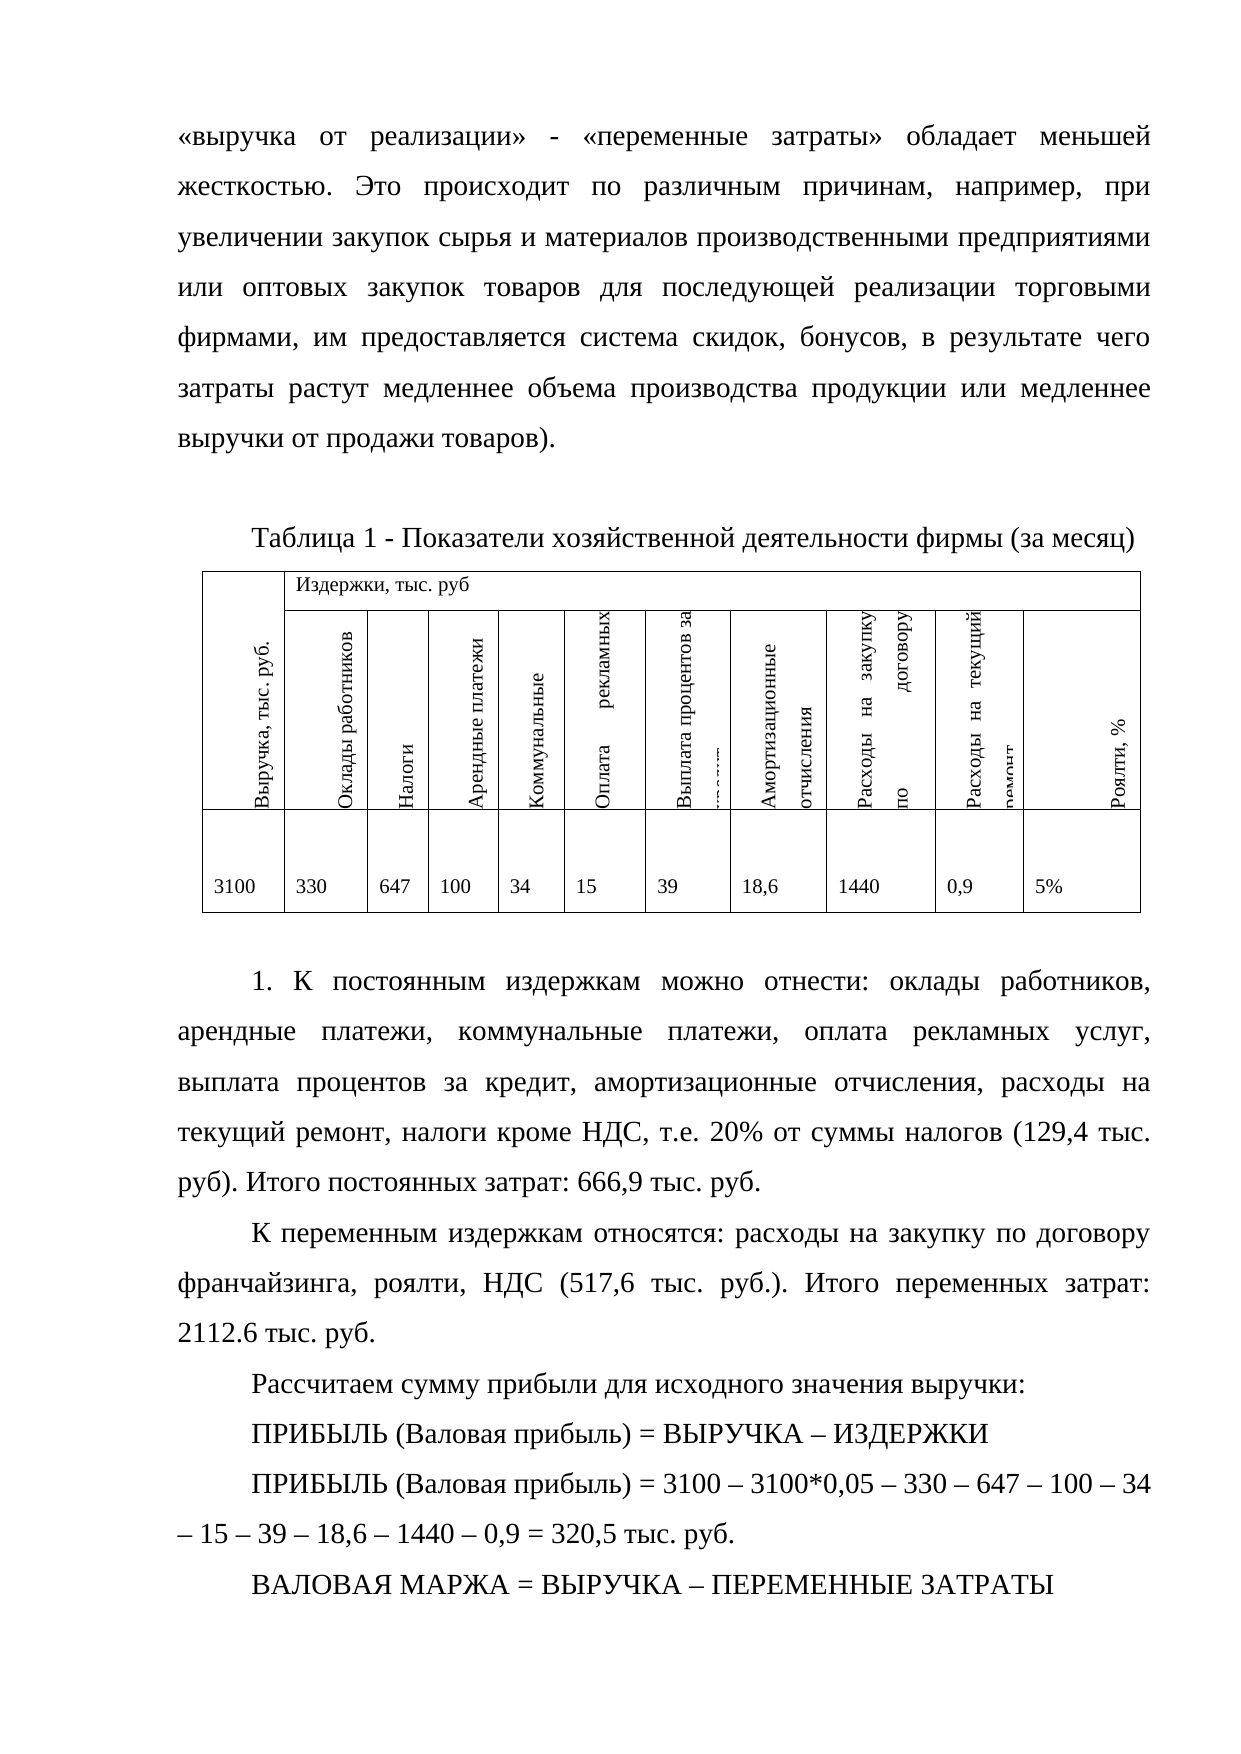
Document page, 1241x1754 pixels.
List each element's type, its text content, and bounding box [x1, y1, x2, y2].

table_cell Оклады работников [285, 611, 367, 809]
table_cell 15 [565, 810, 645, 912]
table_cell Амортизационные отчисления [731, 611, 826, 809]
text ВАЛОВАЯ МАРЖА = ВЫРУЧКА – ПЕРЕМЕННЫЕ ЗАТРАТЫ [177, 1567, 1152, 1601]
text Рассчитаем сумму прибыли для исходного значения выручки: [177, 1366, 1152, 1399]
table_cell 39 [646, 810, 730, 912]
table_cell 330 [285, 810, 367, 912]
table_cell Арендные платежи [429, 611, 498, 809]
text ПРИБЫЛЬ (Валовая прибыль) = ВЫРУЧКА – ИЗДЕРЖКИ [177, 1416, 1152, 1449]
table_cell 3100 [203, 810, 284, 912]
text ПРИБЫЛЬ (Валовая прибыль) = 3100 – 3100*0,05 – 330 – 647 – 100 – 34 – 15 – 39 – 18,6 – 1440 – 0,9 = 320,5 тыс. руб. [177, 1466, 1152, 1550]
table_header Выручка, тыс. руб. [203, 572, 284, 809]
table_cell Выплата процентов за кредит [646, 611, 730, 809]
table_cell Коммунальные платежи [499, 611, 564, 809]
text 1. К постоянным издержкам можно отнести: оклады работников, арендные платежи, коммунальные платежи, оплата рекламных услуг, выплата процентов за кредит, амортизационные отчисления, расходы на текущий ремонт, налоги кроме НДС, т.е. 20% от суммы налогов (129,4 тыс. руб). Итого постоянных затрат: 666,9 тыс. руб. [177, 963, 1152, 1198]
table_cell Налоги [368, 611, 428, 809]
table_cell Расходы на текущий ремонт [936, 611, 1023, 809]
table_cell 647 [368, 810, 428, 912]
table_cell 0,9 [936, 810, 1023, 912]
table_cell Роялти, % [1024, 611, 1140, 809]
table_cell Оплата рекламных услуг [565, 611, 645, 809]
text Таблица 1 - Показатели хозяйственной деятельности фирмы (за месяц) [177, 521, 1152, 554]
table_cell 5% [1024, 810, 1140, 912]
text К переменным издержкам относятся: расходы на закупку по договору франчайзинга, роялти, НДС (517,6 тыс. руб.). Итого переменных затрат: 2112.6 тыс. руб. [177, 1215, 1152, 1349]
table_cell 100 [429, 810, 498, 912]
table_cell 18,6 [731, 810, 826, 912]
table_header Издержки, тыс. руб [285, 572, 1140, 610]
table_cell 1440 [827, 810, 935, 912]
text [177, 118, 1152, 453]
table_cell Расходы на закупку по договору франчайзинга [827, 611, 935, 809]
table_cell 34 [499, 810, 564, 912]
